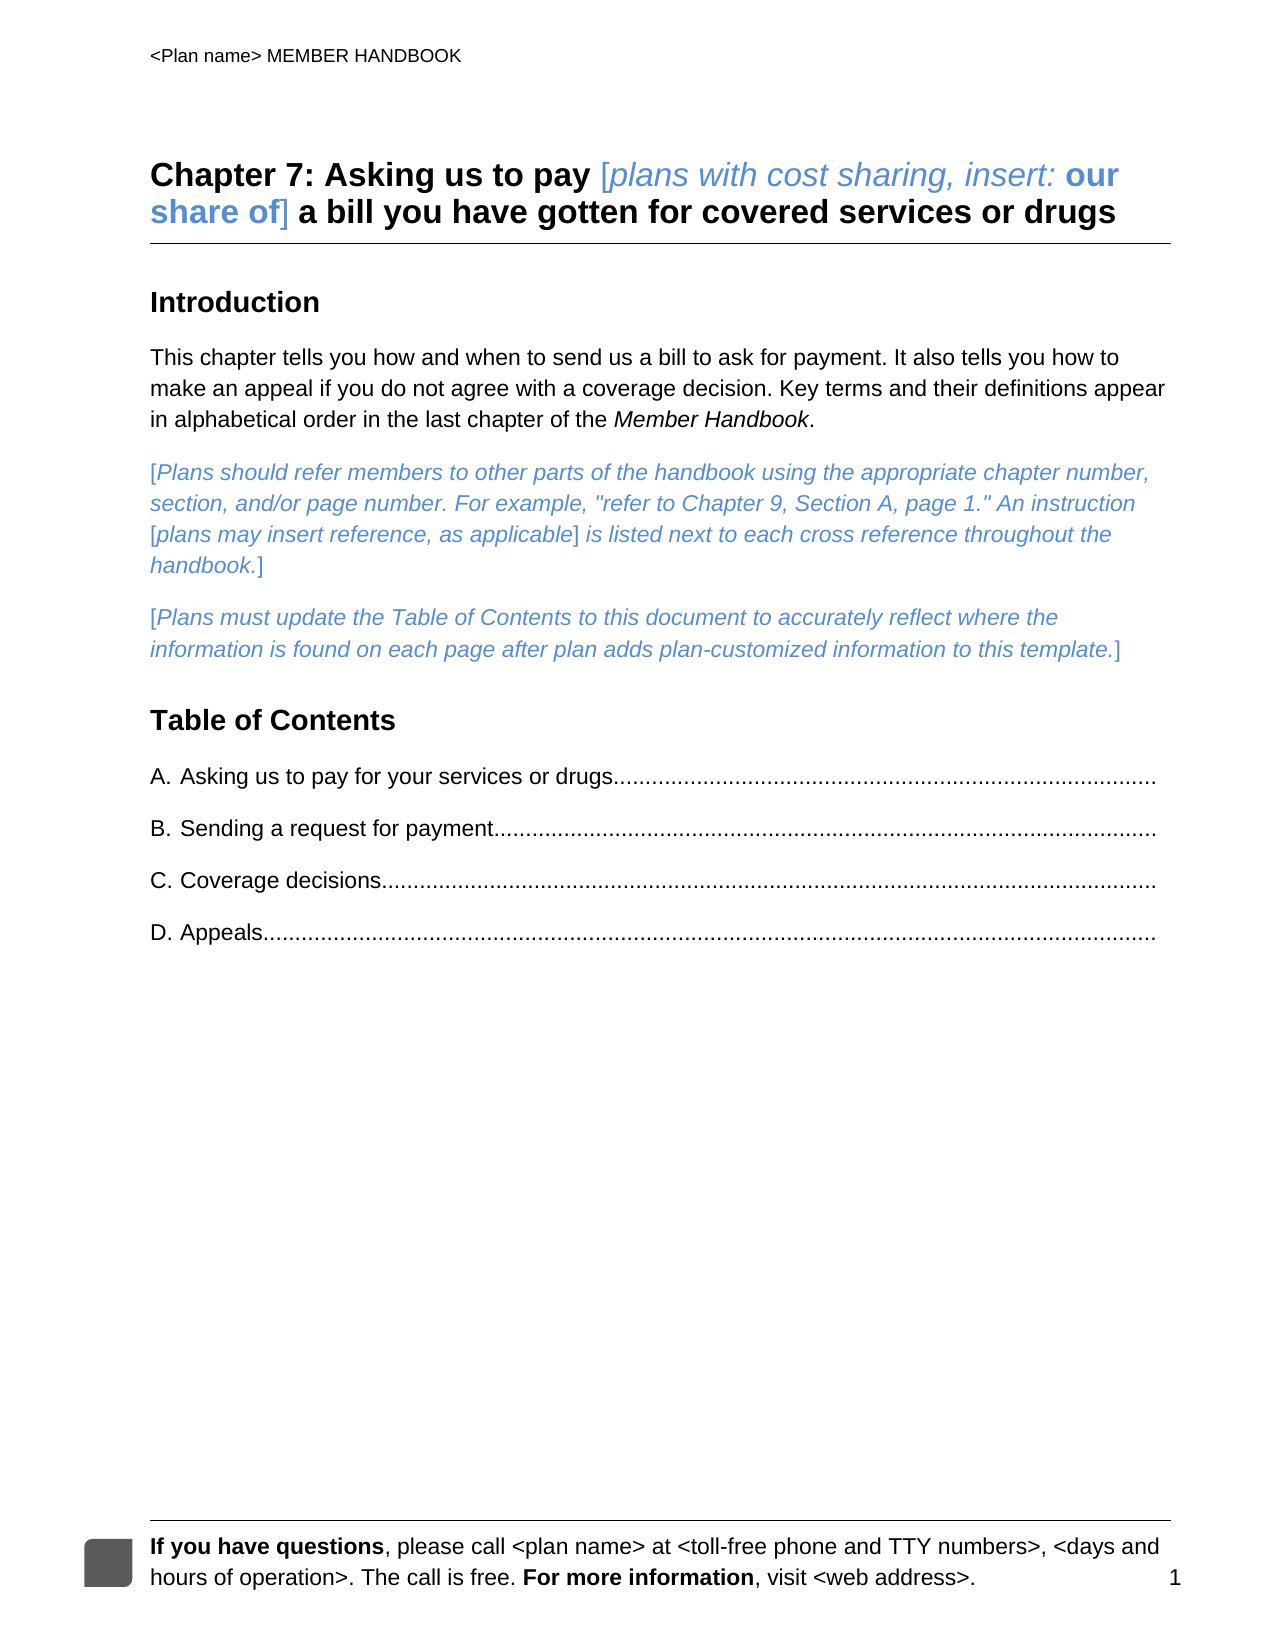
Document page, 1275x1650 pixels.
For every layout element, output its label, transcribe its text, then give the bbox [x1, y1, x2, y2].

text B. Sending a request for payment 4 [150, 811, 1096, 842]
text Introduction [150, 282, 1171, 319]
text C. Coverage decisions 5 [150, 863, 1096, 894]
text Table of Contents [150, 701, 1096, 738]
text [Plans should refer members to other parts of the handbook using the appropriate chapter number, section, and/or page number. For example, "refer to Chapter 9, Section A, page 1." An instruction [plans may insert reference, as applicable] is listed next to each cross reference throughout the handbook.] [150, 455, 1171, 580]
text D. Appeals 6 [150, 915, 1096, 947]
text A. Asking us to pay for your services or drugs 2 [150, 759, 1096, 790]
text [Plans must update the Table of Contents to this document to accurately reflect where the information is found on each page after plan adds plan-customized information to this template.] [150, 601, 1171, 663]
text This chapter tells you how and when to send us a bill to ask for payment. It also tells you how to make an appeal if you do not agree with a coverage decision. Key terms and their definitions appear in alphabetical order in the last chapter of the Member Handbook. [150, 340, 1171, 434]
subtitle Chapter 7: Asking us to pay [plans with cost sharing, insert: our share of] a bill you have gotten for covered services or drugs [150, 156, 1171, 243]
